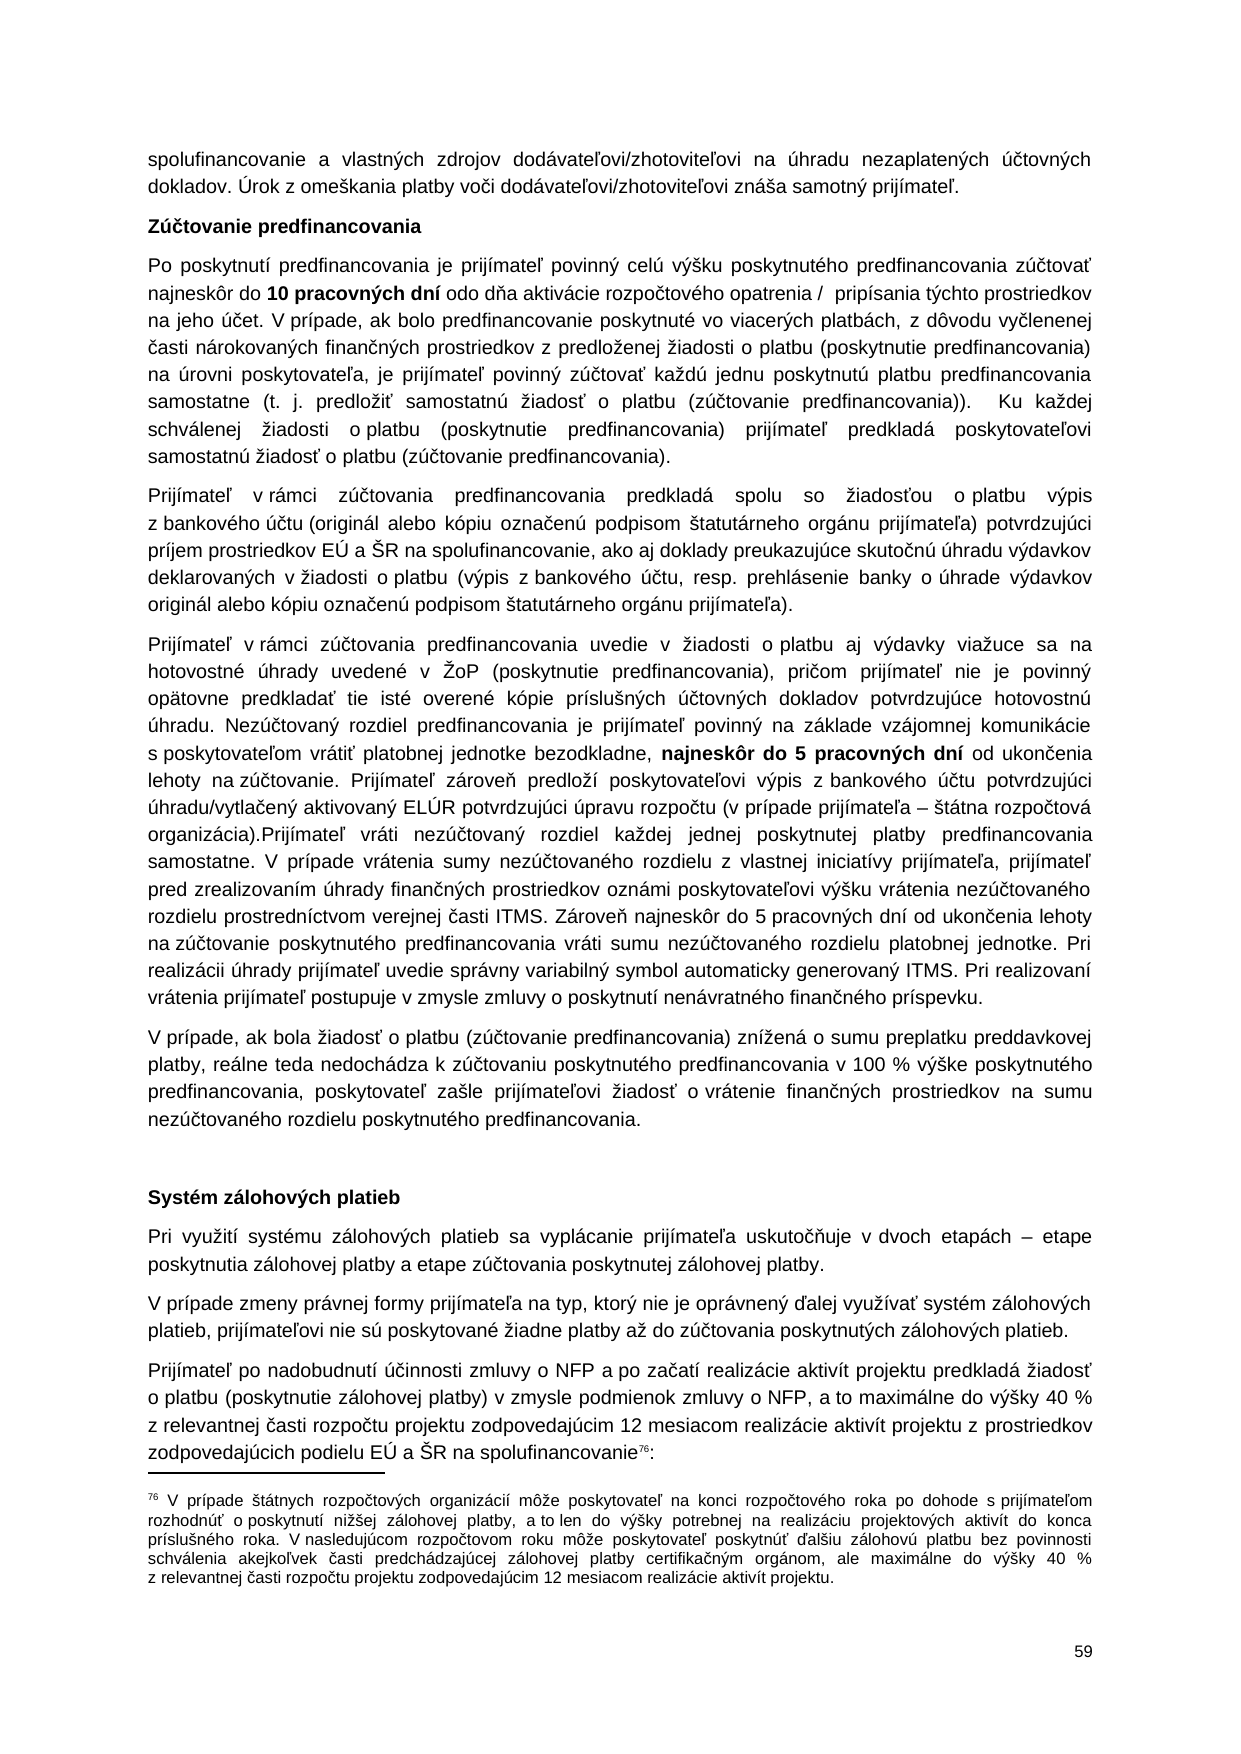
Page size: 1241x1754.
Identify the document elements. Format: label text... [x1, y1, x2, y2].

text Prijímateľ v rámci zúčtovania predfinancovania predkladá spolu so žiadosťou o platbu výpis z bankového účtu (originál alebo kópiu označenú podpisom štatutárneho orgánu prijímateľa) potvrdzujúci príjem prostriedkov EÚ a ŠR na spolufinancovanie, ako aj doklady preukazujúce skutočnú úhradu výdavkov deklarovaných v žiadosti o platbu (výpis z bankového účtu, resp. prehlásenie banky o úhrade výdavkov originál alebo kópiu označenú podpisom štatutárneho orgánu prijímateľa). [148, 484, 1092, 616]
text Prijímateľ v rámci zúčtovania predfinancovania uvedie v žiadosti o platbu aj výdavky viažuce sa na hotovostné úhrady uvedené v ŽoP (poskytnutie predfinancovania), pričom prijímateľ nie je povinný opätovne predkladať tie isté overené kópie príslušných účtovných dokladov potvrdzujúce hotovostnú úhradu. Nezúčtovaný rozdiel predfinancovania je prijímateľ povinný na základe vzájomnej komunikácie s poskytovateľom vrátiť platobnej jednotke bezodkladne, najneskôr do 5 pracovných dní od ukončenia lehoty na zúčtovanie. Prijímateľ zároveň predloží poskytovateľovi výpis z bankového účtu potvrdzujúci úhradu/vytlačený aktivovaný ELÚR potvrdzujúci úpravu rozpočtu (v prípade prijímateľa – štátna rozpočtová organizácia).Prijímateľ vráti nezúčtovaný rozdiel každej jednej poskytnutej platby predfinancovania samostatne. V prípade vrátenia sumy nezúčtovaného rozdielu z vlastnej iniciatívy prijímateľa, prijímateľ pred zrealizovaním úhrady finančných prostriedkov oznámi poskytovateľovi výšku vrátenia nezúčtovaného rozdielu prostredníctvom verejnej časti ITMS. Zároveň najneskôr do 5 pracovných dní od ukončenia lehoty na zúčtovanie poskytnutého predfinancovania vráti sumu nezúčtovaného rozdielu platobnej jednotke. Pri realizácii úhrady prijímateľ uvedie správny variabilný symbol automaticky generovaný ITMS. Pri realizovaní vrátenia prijímateľ postupuje v zmysle zmluvy o poskytnutí nenávratného finančného príspevku. [148, 633, 1092, 1009]
text V prípade, ak bola žiadosť o platbu (zúčtovanie predfinancovania) znížená o sumu preplatku preddavkovej platby, reálne teda nedochádza k zúčtovaniu poskytnutého predfinancovania v 100 % výške poskytnutého predfinancovania, poskytovateľ zašle prijímateľovi žiadosť o vrátenie finančných prostriedkov na sumu nezúčtovaného rozdielu poskytnutého predfinancovania. [148, 1026, 1092, 1130]
text Zúčtovanie predfinancovania [148, 214, 1092, 237]
text Prijímateľ po nadobudnutí účinnosti zmluvy o NFP a po začatí realizácie aktivít projektu predkladá žiadosť o platbu (poskytnutie zálohovej platby) v zmysle podmienok zmluvy o NFP, a to maximálne do výšky 40 % z relevantnej časti rozpočtu projektu zodpovedajúcim 12 mesiacom realizácie aktivít projektu z prostriedkov zodpovedajúcich podielu EÚ a ŠR na spolufinancovanie: [148, 1359, 1092, 1463]
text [148, 148, 1092, 198]
text Po poskytnutí predfinancovania je prijímateľ povinný celú výšku poskytnutého predfinancovania zúčtovať najneskôr do 10 pracovných dní odo dňa aktivácie rozpočtového opatrenia / pripísania týchto prostriedkov na jeho účet. V prípade, ak bolo predfinancovanie poskytnuté vo viacerých platbách, z dôvodu vyčlenenej časti nárokovaných finančných prostriedkov z predloženej žiadosti o platbu (poskytnutie predfinancovania) na úrovni poskytovateľa, je prijímateľ povinný zúčtovať každú jednu poskytnutú platbu predfinancovania samostatne (t. j. predložiť samostatnú žiadosť o platbu (zúčtovanie predfinancovania)). Ku každej schválenej žiadosti o platbu (poskytnutie predfinancovania) prijímateľ predkladá poskytovateľovi samostatnú žiadosť o platbu (zúčtovanie predfinancovania). [148, 254, 1092, 467]
text Pri využití systému zálohových platieb sa vyplácanie prijímateľa uskutočňuje v dvoch etapách – etape poskytnutia zálohovej platby a etape zúčtovania poskytnutej zálohovej platby. [148, 1225, 1092, 1275]
text V prípade zmeny právnej formy prijímateľa na typ, ktorý nie je oprávnený ďalej využívať systém zálohových platieb, prijímateľovi nie sú poskytované žiadne platby až do zúčtovania poskytnutých zálohových platieb. [148, 1292, 1092, 1342]
text Systém zálohových platieb [148, 1186, 1092, 1208]
